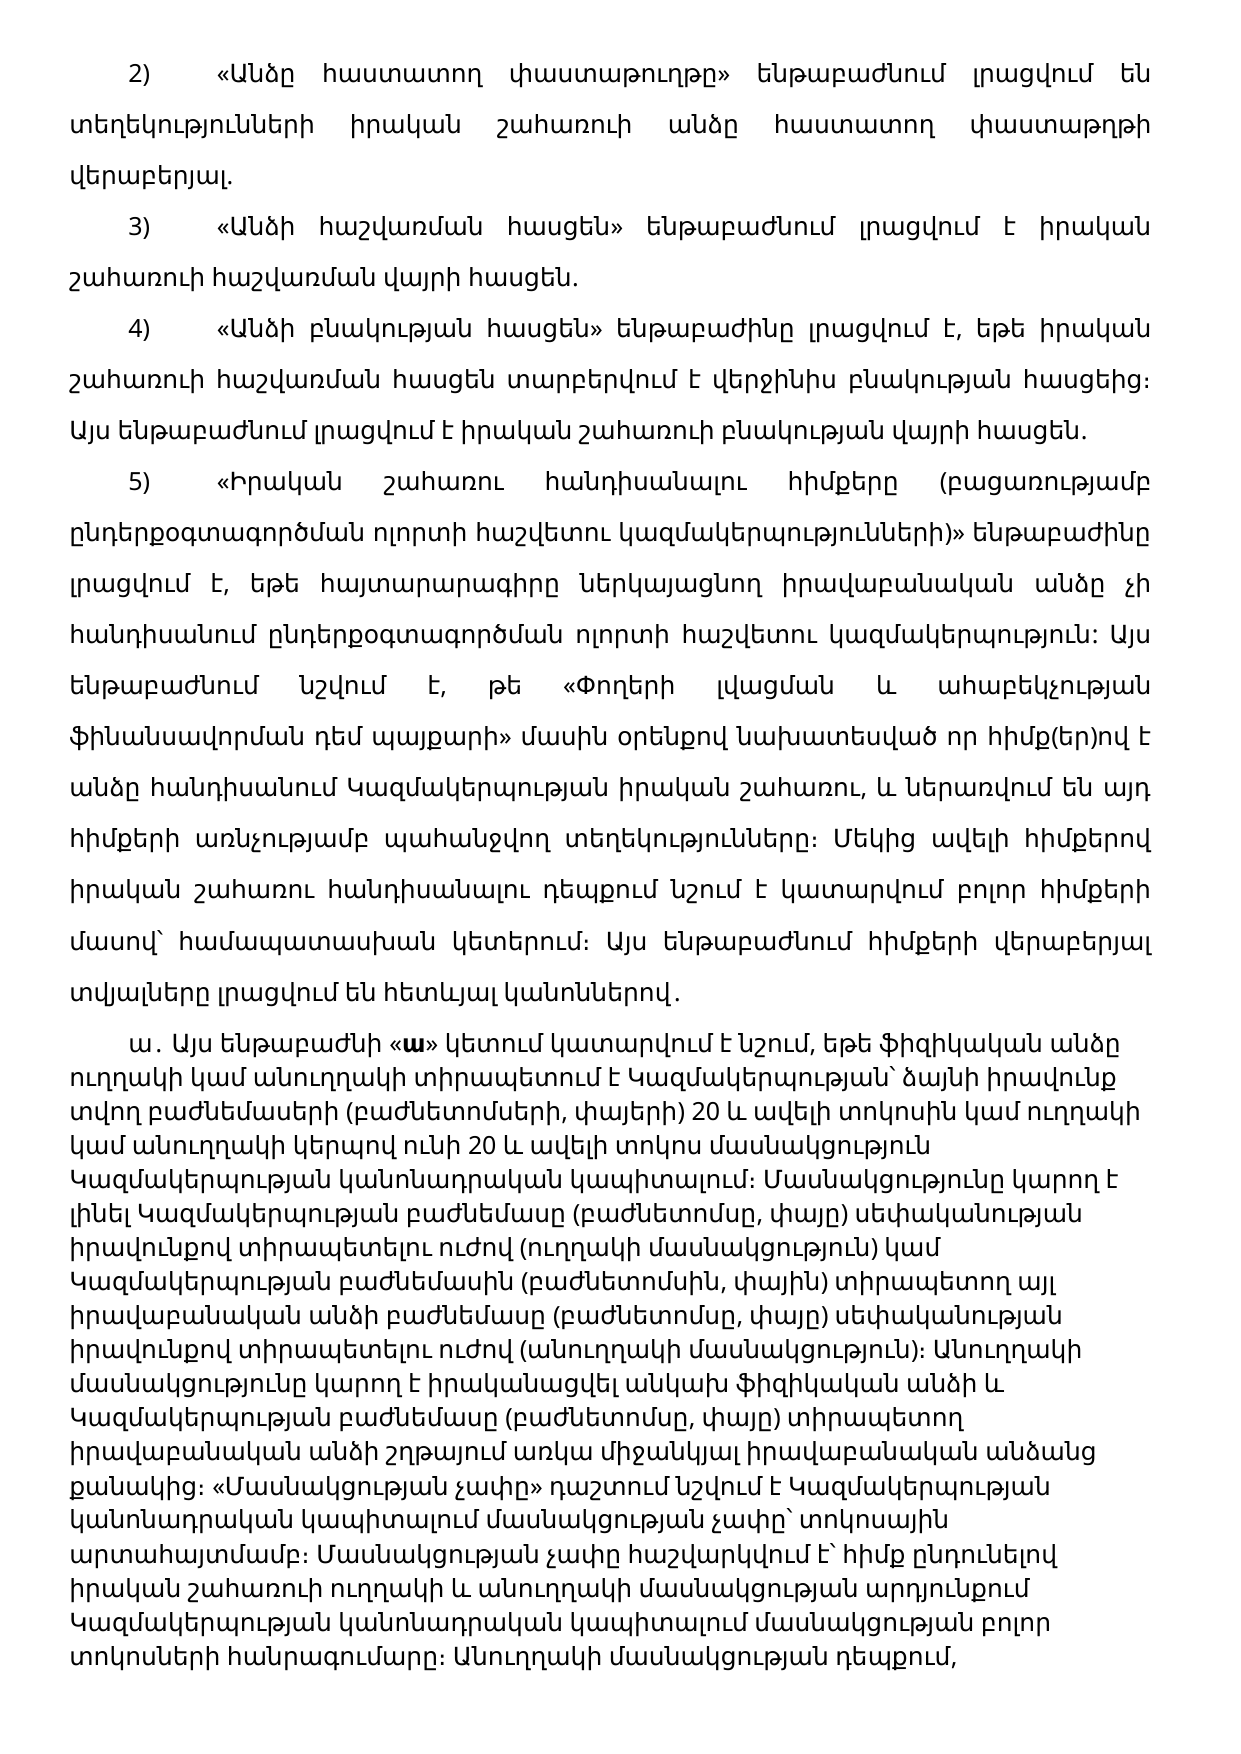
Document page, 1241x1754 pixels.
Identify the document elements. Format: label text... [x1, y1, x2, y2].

list «Անձի բնակության հասցեն» ենթաբաժինը լրացվում է, եթե իրական շահառուի հաշվառման հասցեն տարբերվում է վերջինիս բնակության հասցեից։ Այս ենթաբաժնում լրացվում է իրական շահառուի բնակության վայրի հասցեն. [69, 311, 1152, 447]
list «Անձի հաշվառման հասցեն» ենթաբաժնում լրացվում է իրական շահառուի հաշվառման վայրի հասցեն. [69, 209, 1152, 294]
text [69, 1025, 1152, 1672]
list «Անձը հաստատող փաստաթուղթը» ենթաբաժնում լրացվում են տեղեկությունների իրական շահառուի անձը հաստատող փաստաթղթի վերաբերյալ. [69, 56, 1152, 192]
list «Իրական շահառու հանդիսանալու հիմքերը (բացառությամբ ընդերքօգտագործման ոլորտի հաշվետու կազմակերպությունների)» ենթաբաժինը լրացվում է, եթե հայտարարագիրը ներկայացնող իրավաբանական անձը չի հանդիսանում ընդերքօգտագործման ոլորտի հաշվետու կազմակերպություն: Այս ենթաբաժնում նշվում է, թե «Փողերի լվացման և ահաբեկչության ֆինանսավորման դեմ պայքարի» մասին օրենքով նախատեսված որ հիմք(եր)ով է անձը հանդիսանում Կազմակերպության իրական շահառու, և ներառվում են այդ հիմքերի առնչությամբ պահանջվող տեղեկությունները։ Մեկից ավելի հիմքերով իրական շահառու հանդիսանալու դեպքում նշում է կատարվում բոլոր հիմքերի մասով՝ համապատասխան կետերում։ Այս ենթաբաժնում հիմքերի վերաբերյալ տվյալները լրացվում են հետևյալ կանոններով․ [69, 464, 1152, 1008]
